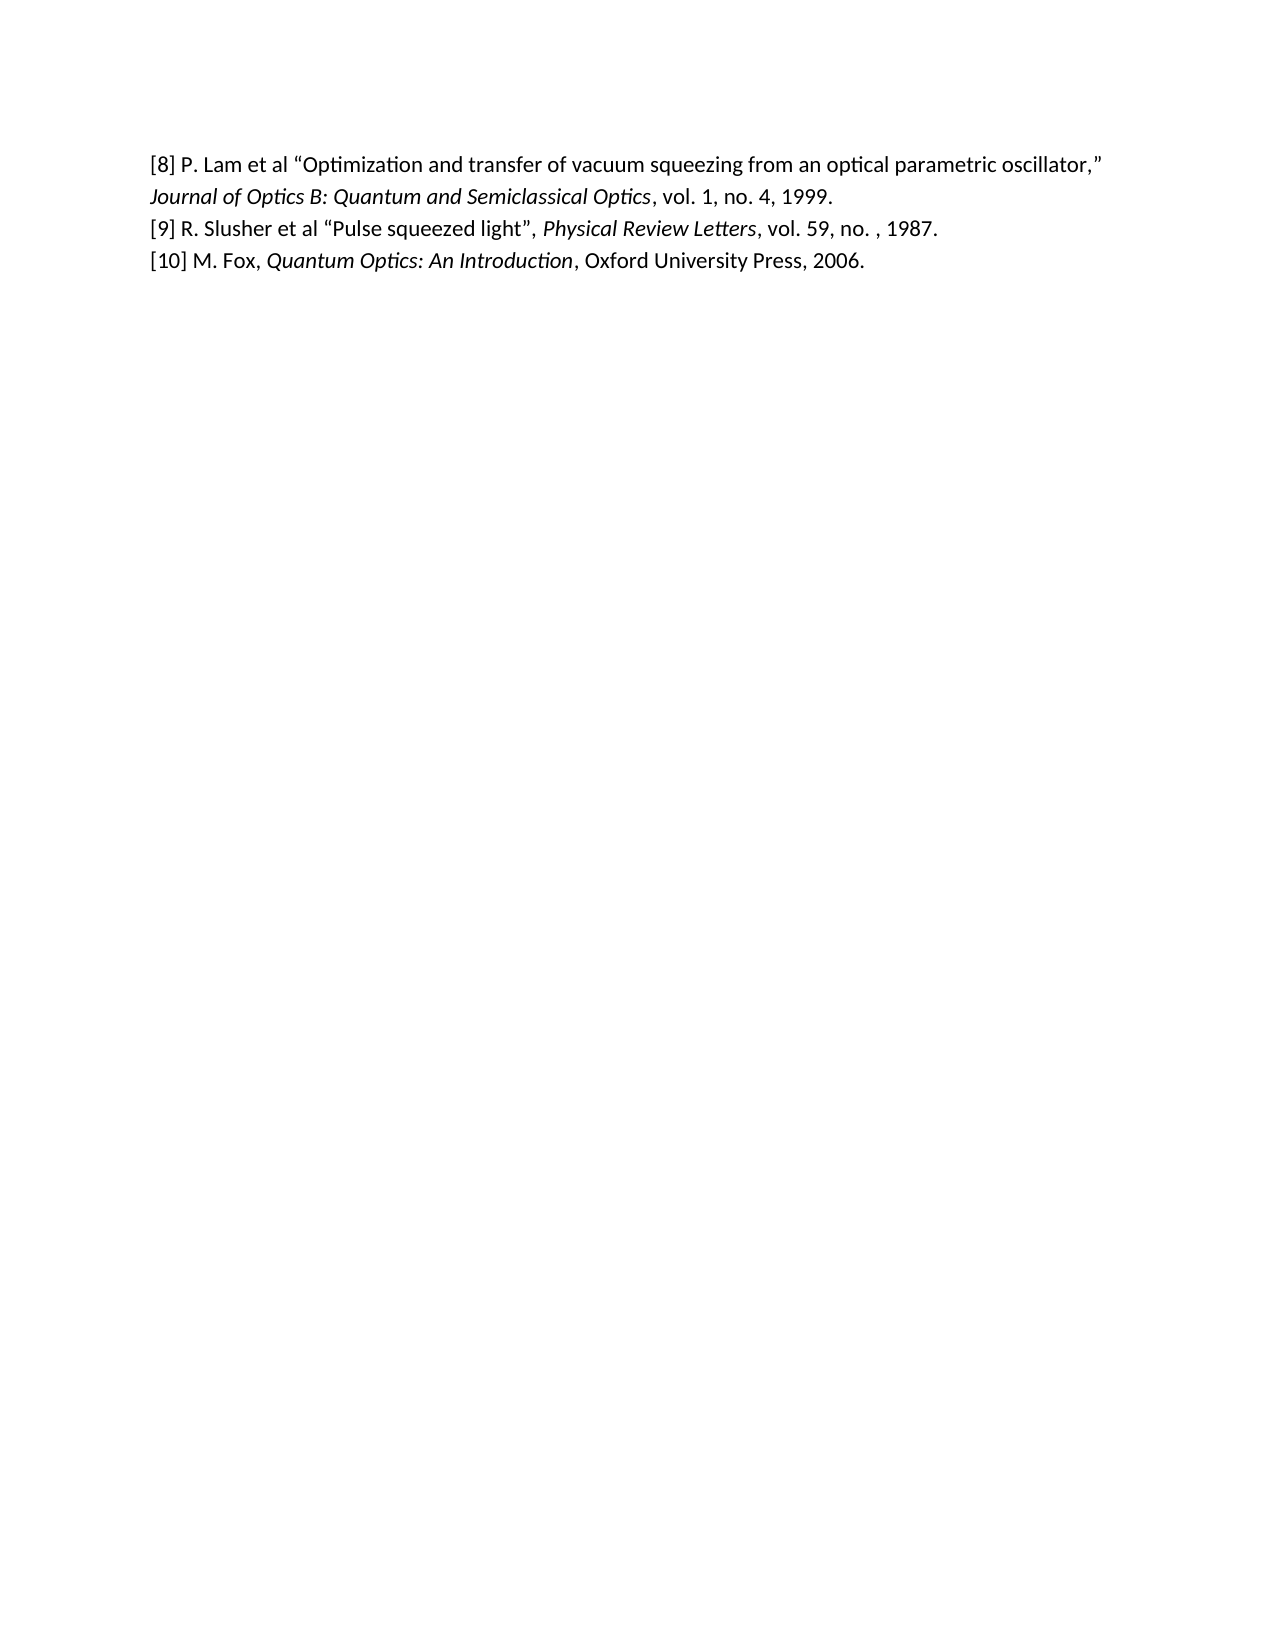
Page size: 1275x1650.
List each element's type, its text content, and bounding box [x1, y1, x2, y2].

text [10] M. Fox, Quantum Optics: An Introduction, Oxford University Press, 2006. [150, 247, 1125, 274]
text [9] R. Slusher et al “Pulse squeezed light”, Physical Review Letters, vol. 59, no. , 1987. [150, 214, 1125, 242]
text [8] P. Lam et al “Optimization and transfer of vacuum squeezing from an optical parametric oscillator,” Journal of Optics B: Quantum and Semiclassical Optics, vol. 1, no. 4, 1999. [150, 150, 1125, 210]
